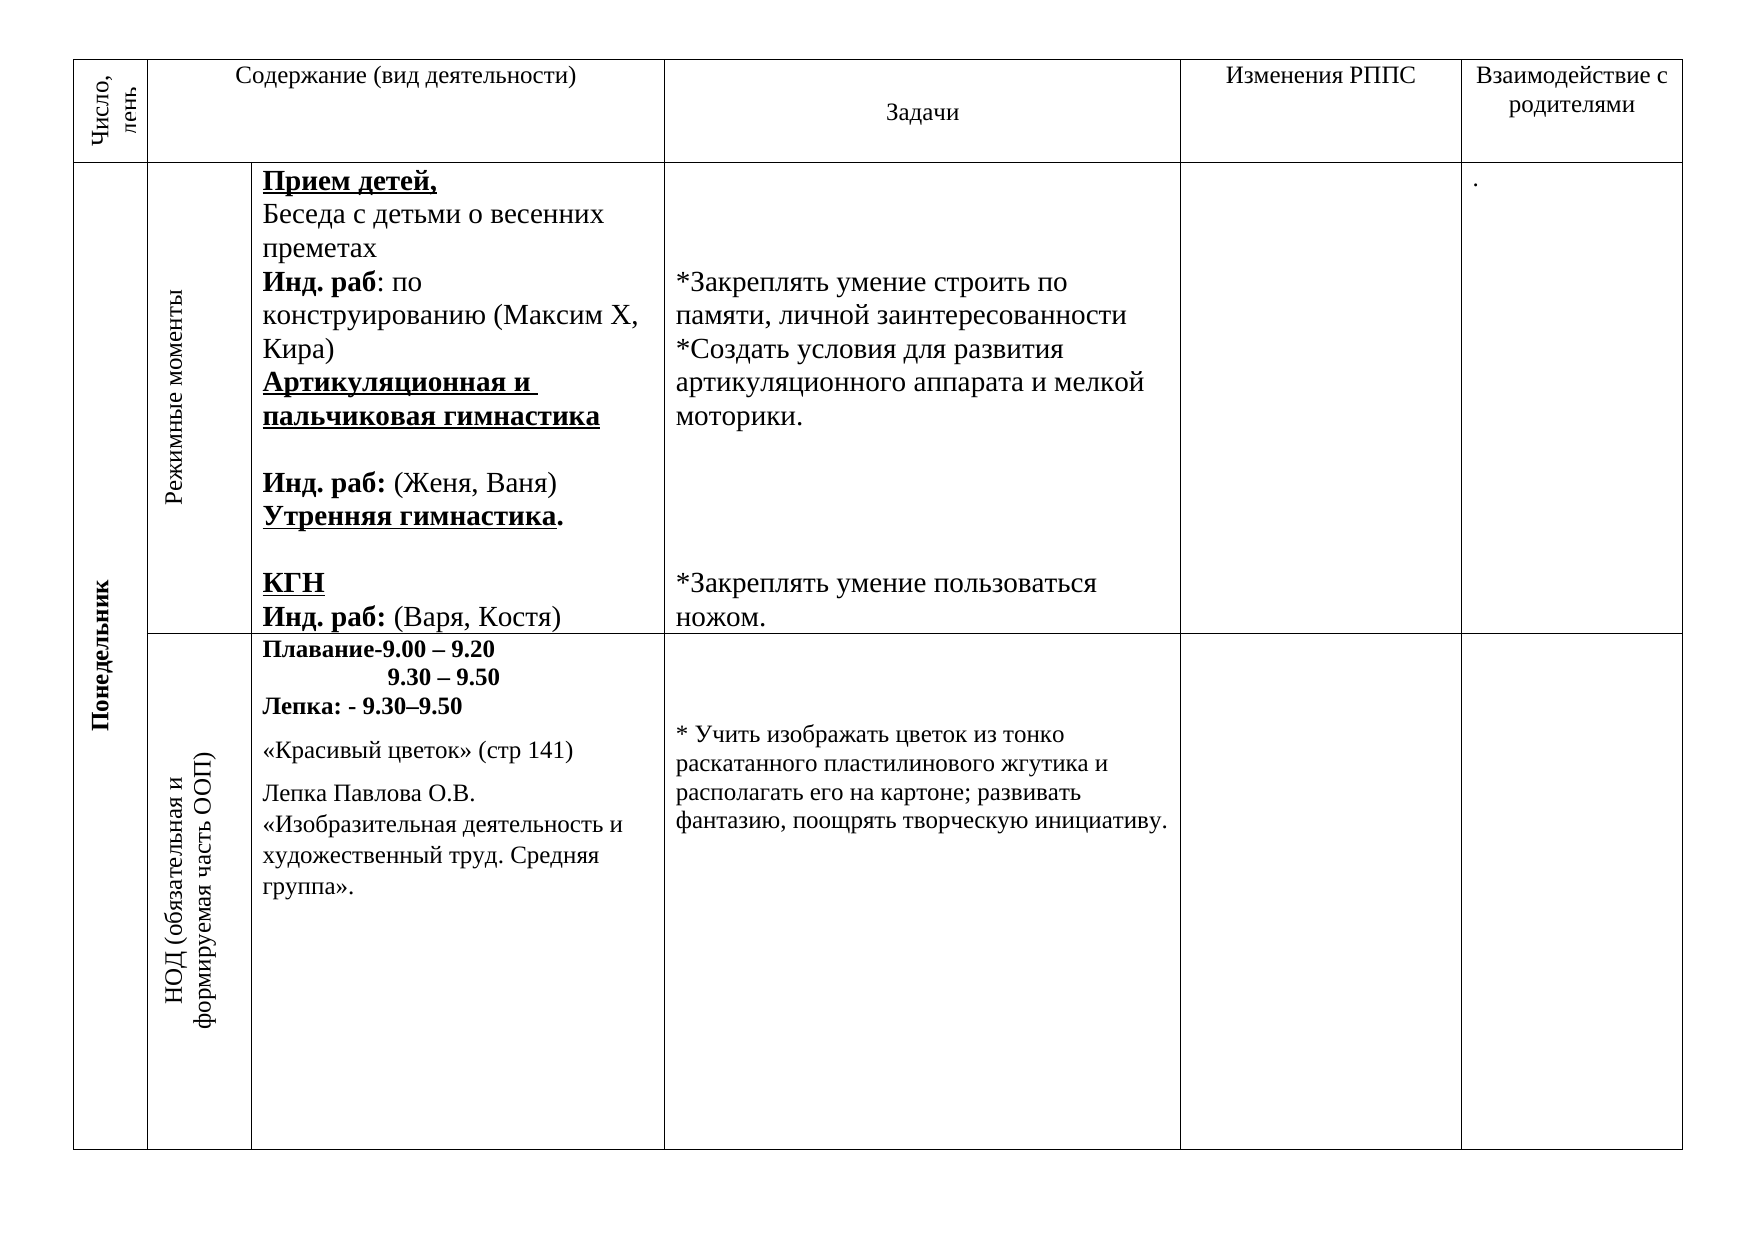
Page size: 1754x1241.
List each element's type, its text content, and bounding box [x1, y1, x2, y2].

table_cell * Учить изображать цветок из тонко раскатанного пластилинового жгутика и располагать его на картоне; развивать фантазию, поощрять творческую инициативу. [665, 634, 1180, 1148]
table_cell Режимные моменты [148, 163, 251, 633]
table_cell . [1462, 163, 1682, 633]
table_cell НОД (обязательная и формируемая часть ООП) [148, 634, 251, 1148]
table_header Взаимодействие с родителями [1462, 60, 1682, 162]
table_header Изменения РППС [1181, 60, 1461, 162]
table_cell [1181, 163, 1461, 633]
table_cell [1462, 634, 1682, 1148]
table_cell Плавание-9.00 – 9.20 9.30 – 9.50 Лепка: - 9.30–9.50 «Красивый цветок» (стр 141) Лепка Павлова О.В. «Изобразительная деятельность и художественный труд. Средняя группа». [252, 634, 664, 1148]
table_cell *Закреплять умение строить по памяти, личной заинтересованности *Создать условия для развития артикуляционного аппарата и мелкой моторики. *Закреплять умение пользоваться ножом. [665, 163, 1180, 633]
table_header Число,день недели [74, 60, 147, 162]
table_cell Прием детей, Беседа с детьми о весенних преметах Инд. раб: по конструированию (Максим Х, Кира) Артикуляционная и пальчиковая гимнастика Инд. раб: (Женя, Ваня) Утренняя гимнастика. КГН Инд. раб: (Варя, Костя) [252, 163, 664, 633]
table_cell [1181, 634, 1461, 1148]
table_header Содержание (вид деятельности) [148, 60, 664, 162]
table_cell Понедельник 11 марта- 2019 г. [74, 163, 147, 1148]
table_header Задачи [665, 60, 1180, 162]
